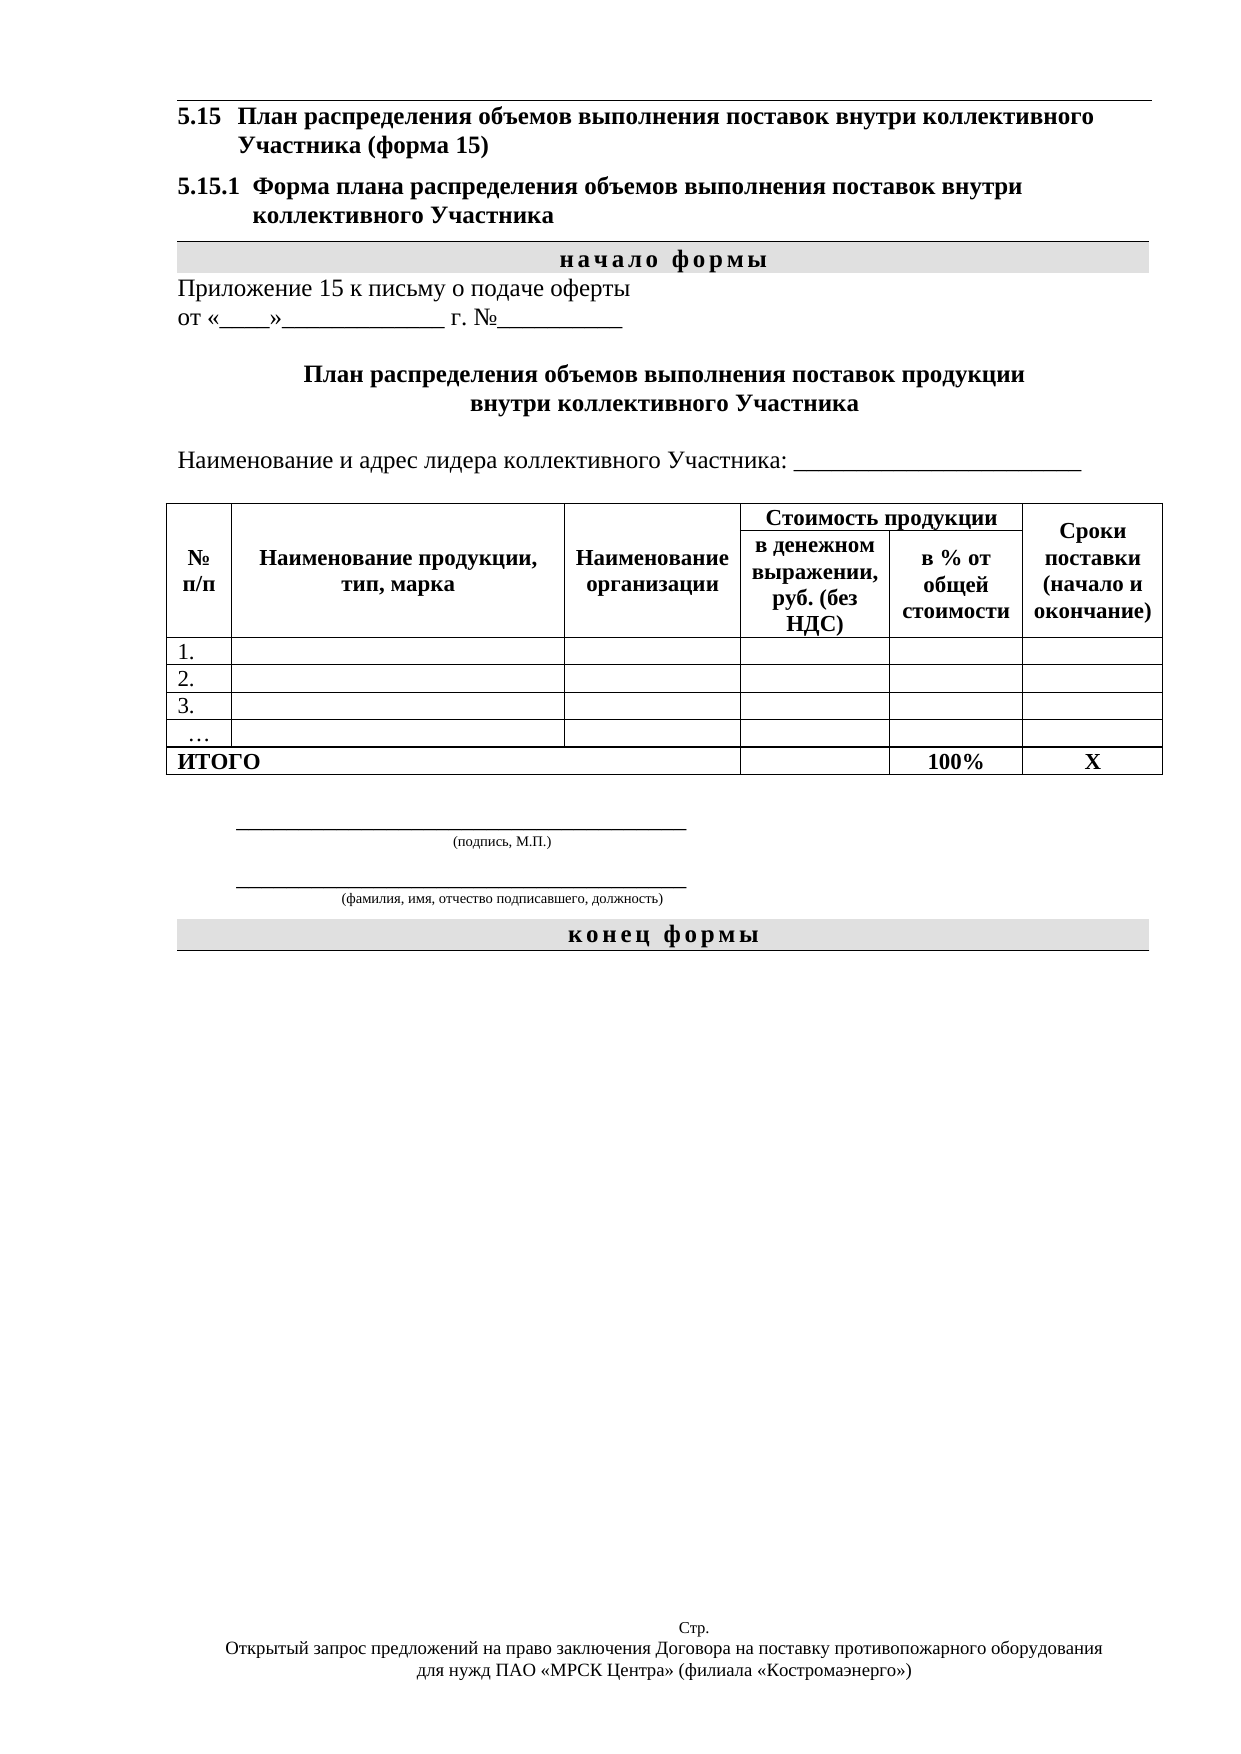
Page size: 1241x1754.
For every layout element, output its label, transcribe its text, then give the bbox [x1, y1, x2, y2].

table_cell в денежном выражении, руб. (без НДС) [741, 531, 889, 637]
table_cell [890, 720, 1022, 746]
table_cell [1023, 665, 1162, 692]
text ____________________________________ [177, 804, 1152, 833]
text План распределения объемов выполнения поставок продукции внутри коллективного Участника [177, 359, 1152, 417]
table_header Стоимость продукции [741, 504, 1022, 530]
text (фамилия, имя, отчество подписавшего, должность) [177, 890, 768, 919]
table_cell [890, 665, 1022, 692]
table_cell [741, 693, 889, 719]
table_cell 100% [890, 748, 1022, 774]
table_cell [167, 638, 231, 664]
subtitle План распределения объемов выполнения поставок внутри коллективного Участника (форма 15) [177, 101, 1152, 158]
table_cell [232, 693, 564, 719]
table_cell [1023, 638, 1162, 664]
text (подпись, М.П.) [177, 833, 768, 862]
table_cell [741, 748, 889, 774]
subtitle Форма плана распределения объемов выполнения поставок внутри коллективного Участника [177, 171, 1152, 228]
table_cell [741, 720, 889, 746]
table_cell [232, 665, 564, 692]
table_cell [1023, 693, 1162, 719]
table_cell [565, 638, 740, 664]
table_cell [1023, 720, 1162, 746]
table_cell [565, 665, 740, 692]
table_cell … [167, 720, 231, 746]
table_cell [167, 693, 231, 719]
table_header № п/п [167, 504, 231, 637]
table_cell [741, 665, 889, 692]
table_header Наименование продукции, тип, марка [232, 504, 564, 637]
table_cell [565, 720, 740, 746]
table_cell [232, 720, 564, 746]
table_cell Х [1023, 748, 1162, 774]
table_cell [565, 693, 740, 719]
text ____________________________________ [177, 862, 1152, 890]
table_header Наименование организации [565, 504, 740, 637]
table_header Сроки поставки (начало и окончание) [1023, 504, 1162, 637]
table_cell [890, 693, 1022, 719]
text Приложение 15 к письму о подаче оферты от «____»_____________ г. №__________ [177, 273, 1152, 330]
table_cell [890, 638, 1022, 664]
text конец формы [177, 919, 1149, 950]
table_cell [232, 638, 564, 664]
text начало формы [177, 242, 1149, 273]
text Наименование и адрес лидера коллективного Участника: _______________________ [177, 445, 1152, 474]
table_cell [167, 665, 231, 692]
table_cell ИТОГО [167, 748, 740, 774]
table_cell [741, 638, 889, 664]
table_cell в % от общей стоимости [890, 531, 1022, 637]
